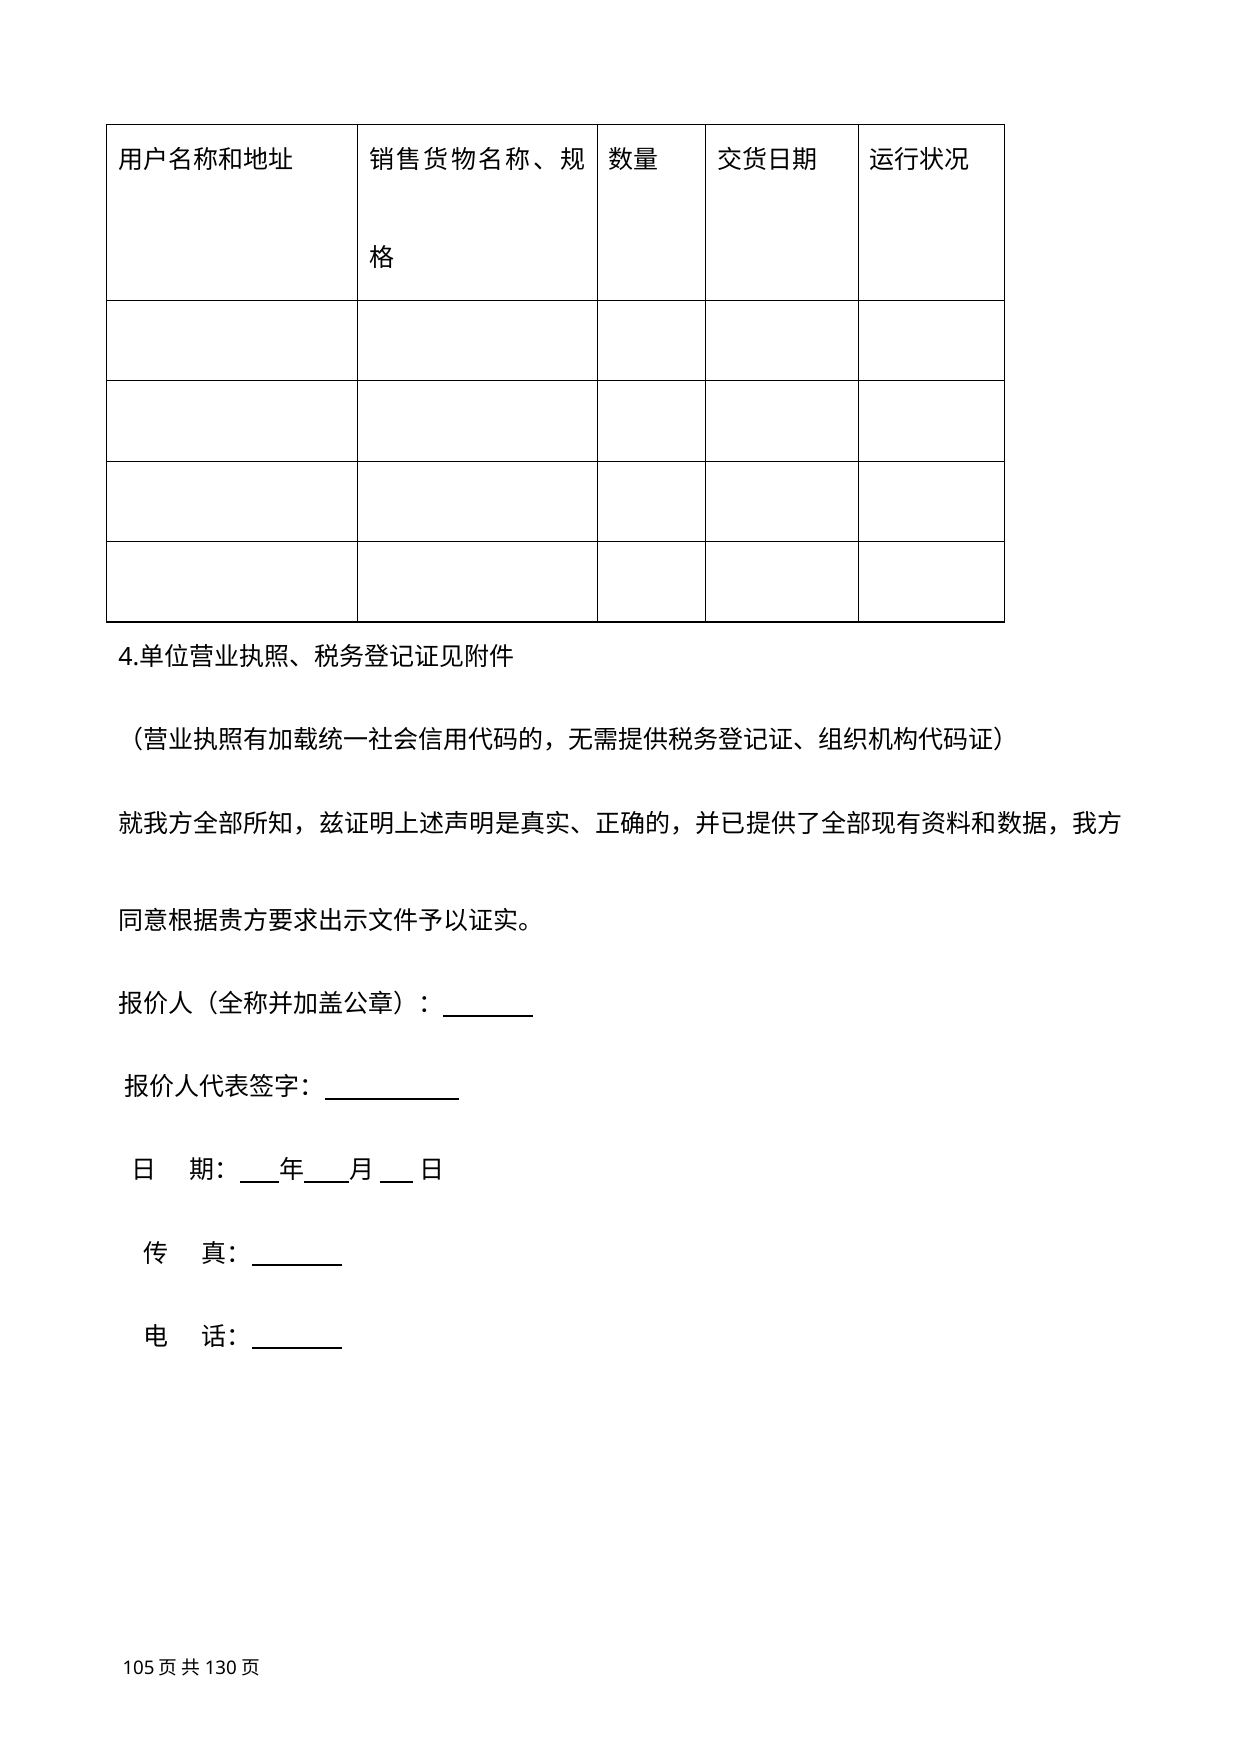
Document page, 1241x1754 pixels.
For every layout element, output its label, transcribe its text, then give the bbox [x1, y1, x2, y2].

text （营业执照有加载统一社会信用代码的，无需提供税务登记证、组织机构代码证） [118, 706, 1122, 771]
table_cell [706, 301, 858, 380]
table_cell [859, 381, 1004, 461]
table_cell [706, 542, 858, 621]
table_cell [107, 381, 357, 461]
table_cell [358, 381, 597, 461]
table_header 用户名称和地址 [107, 125, 357, 300]
text 就我方全部所知，兹证明上述声明是真实、正确的，并已提供了全部现有资料和数据，我方同意根据贵方要求出示文件予以证实。 [118, 789, 1122, 951]
text 报价人代表签字： [118, 1052, 1122, 1117]
table_cell [358, 301, 597, 380]
text 传 真： [118, 1219, 1122, 1284]
table_header 销售货物名称、规格 [358, 125, 597, 300]
table_cell [598, 381, 705, 461]
table_cell [107, 301, 357, 380]
text 报价人（全称并加盖公章）： [118, 969, 1122, 1034]
table_header 交货日期 [706, 125, 858, 300]
table_cell [358, 542, 597, 621]
table_cell [706, 381, 858, 461]
table_cell [107, 542, 357, 621]
table_cell [859, 301, 1004, 380]
table_cell [107, 462, 357, 541]
table_header 数量 [598, 125, 705, 300]
table_cell [598, 542, 705, 621]
text 电 话： [118, 1302, 1122, 1367]
table_cell [598, 462, 705, 541]
text 4.单位营业执照、税务登记证见附件 [118, 622, 1122, 687]
table_cell [859, 462, 1004, 541]
table_cell [598, 301, 705, 380]
table_header 运行状况 [859, 125, 1004, 300]
table_cell [859, 542, 1004, 621]
table_cell [358, 462, 597, 541]
text 日 期： 年 月 日 [118, 1136, 1122, 1201]
table_cell [706, 462, 858, 541]
